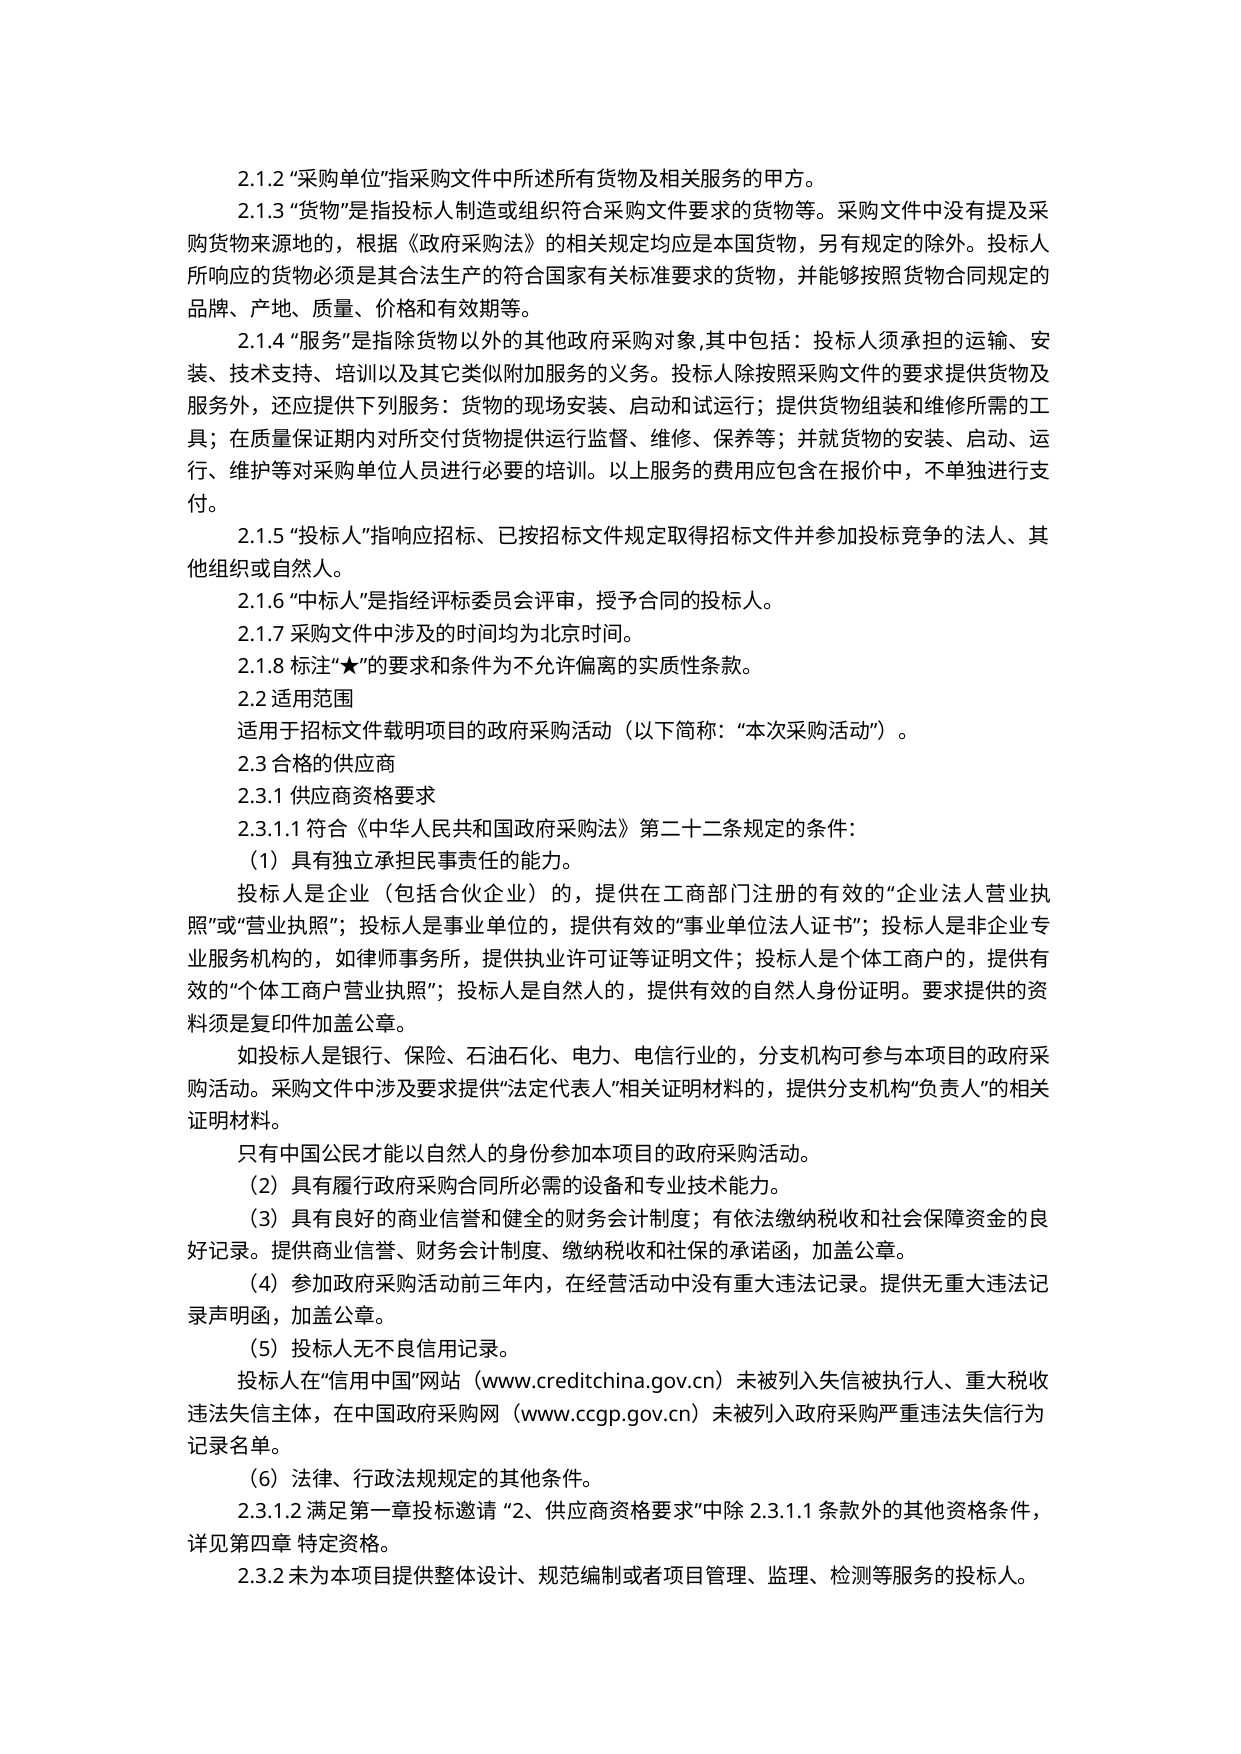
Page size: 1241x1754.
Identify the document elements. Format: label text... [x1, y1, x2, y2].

text 2.1.5 “投标人”指响应招标、已按招标文件规定取得招标文件并参加投标竞争的法人、其他组织或自然人。 [187, 519, 1053, 584]
text （6）法律、行政法规规定的其他条件。 [187, 1462, 1053, 1494]
text 2.3合格的供应商 [187, 747, 1053, 779]
text 2.1.3 “货物”是指投标人制造或组织符合采购文件要求的货物等。采购文件中没有提及采购货物来源地的，根据《政府采购法》的相关规定均应是本国货物，另有规定的除外。投标人所响应的货物必须是其合法生产的符合国家有关标准要求的货物，并能够按照货物合同规定的品牌、产地、质量、价格和有效期等。 [187, 194, 1053, 324]
text 适用于招标文件载明项目的政府采购活动（以下简称：“本次采购活动”）。 [187, 714, 1053, 747]
text 如投标人是银行、保险、石油石化、电力、电信行业的，分支机构可参与本项目的政府采购活动。采购文件中涉及要求提供“法定代表人”相关证明材料的，提供分支机构“负责人”的相关证明材料。 [187, 1039, 1053, 1137]
text （5）投标人无不良信用记录。 [187, 1332, 1053, 1364]
text （1）具有独立承担民事责任的能力。 [187, 844, 1053, 877]
text 2.2适用范围 [187, 682, 1053, 714]
text 2.3.1 供应商资格要求 [187, 779, 1053, 812]
text 投标人在“信用中国”网站（www.creditchina.gov.cn）未被列入失信被执行人、重大税收违法失信主体，在中国政府采购网（www.ccgp.gov.cn）未被列入政府采购严重违法失信行为记录名单。 [187, 1364, 1053, 1462]
text 2.1.6 “中标人”是指经评标委员会评审，授予合同的投标人。 [187, 584, 1053, 617]
text 2.1.4 “服务”是指除货物以外的其他政府采购对象,其中包括：投标人须承担的运输、安装、技术支持、培训以及其它类似附加服务的义务。投标人除按照采购文件的要求提供货物及服务外，还应提供下列服务：货物的现场安装、启动和试运行；提供货物组装和维修所需的工具；在质量保证期内对所交付货物提供运行监督、维修、保养等；并就货物的安装、启动、运行、维护等对采购单位人员进行必要的培训。以上服务的费用应包含在报价中，不单独进行支付。 [187, 324, 1053, 519]
text 2.1.7 采购文件中涉及的时间均为北京时间。 [187, 617, 1053, 649]
text （2）具有履行政府采购合同所必需的设备和专业技术能力。 [187, 1169, 1053, 1202]
text 投标人是企业（包括合伙企业）的，提供在工商部门注册的有效的“企业法人营业执照”或“营业执照”；投标人是事业单位的，提供有效的“事业单位法人证书”；投标人是非企业专业服务机构的，如律师事务所，提供执业许可证等证明文件；投标人是个体工商户的，提供有效的“个体工商户营业执照”；投标人是自然人的，提供有效的自然人身份证明。要求提供的资料须是复印件加盖公章。 [187, 877, 1053, 1039]
text 2.3.2未为本项目提供整体设计、规范编制或者项目管理、监理、检测等服务的投标人。 [187, 1559, 1053, 1592]
text 2.3.1.2满足第一章投标邀请 “2、供应商资格要求”中除2.3.1.1条款外的其他资格条件，详见第四章 特定资格。 [187, 1494, 1053, 1559]
text 2.1.2 “采购单位”指采购文件中所述所有货物及相关服务的甲方。 [187, 162, 1053, 194]
text 2.1.8 标注“★”的要求和条件为不允许偏离的实质性条款。 [187, 649, 1053, 682]
text （3）具有良好的商业信誉和健全的财务会计制度；有依法缴纳税收和社会保障资金的良好记录。提供商业信誉、财务会计制度、缴纳税收和社保的承诺函，加盖公章。 [187, 1202, 1053, 1267]
text 2.3.1.1符合《中华人民共和国政府采购法》第二十二条规定的条件： [187, 812, 1053, 844]
text （4）参加政府采购活动前三年内，在经营活动中没有重大违法记录。提供无重大违法记录声明函，加盖公章。 [187, 1267, 1053, 1332]
text 只有中国公民才能以自然人的身份参加本项目的政府采购活动。 [187, 1137, 1053, 1169]
